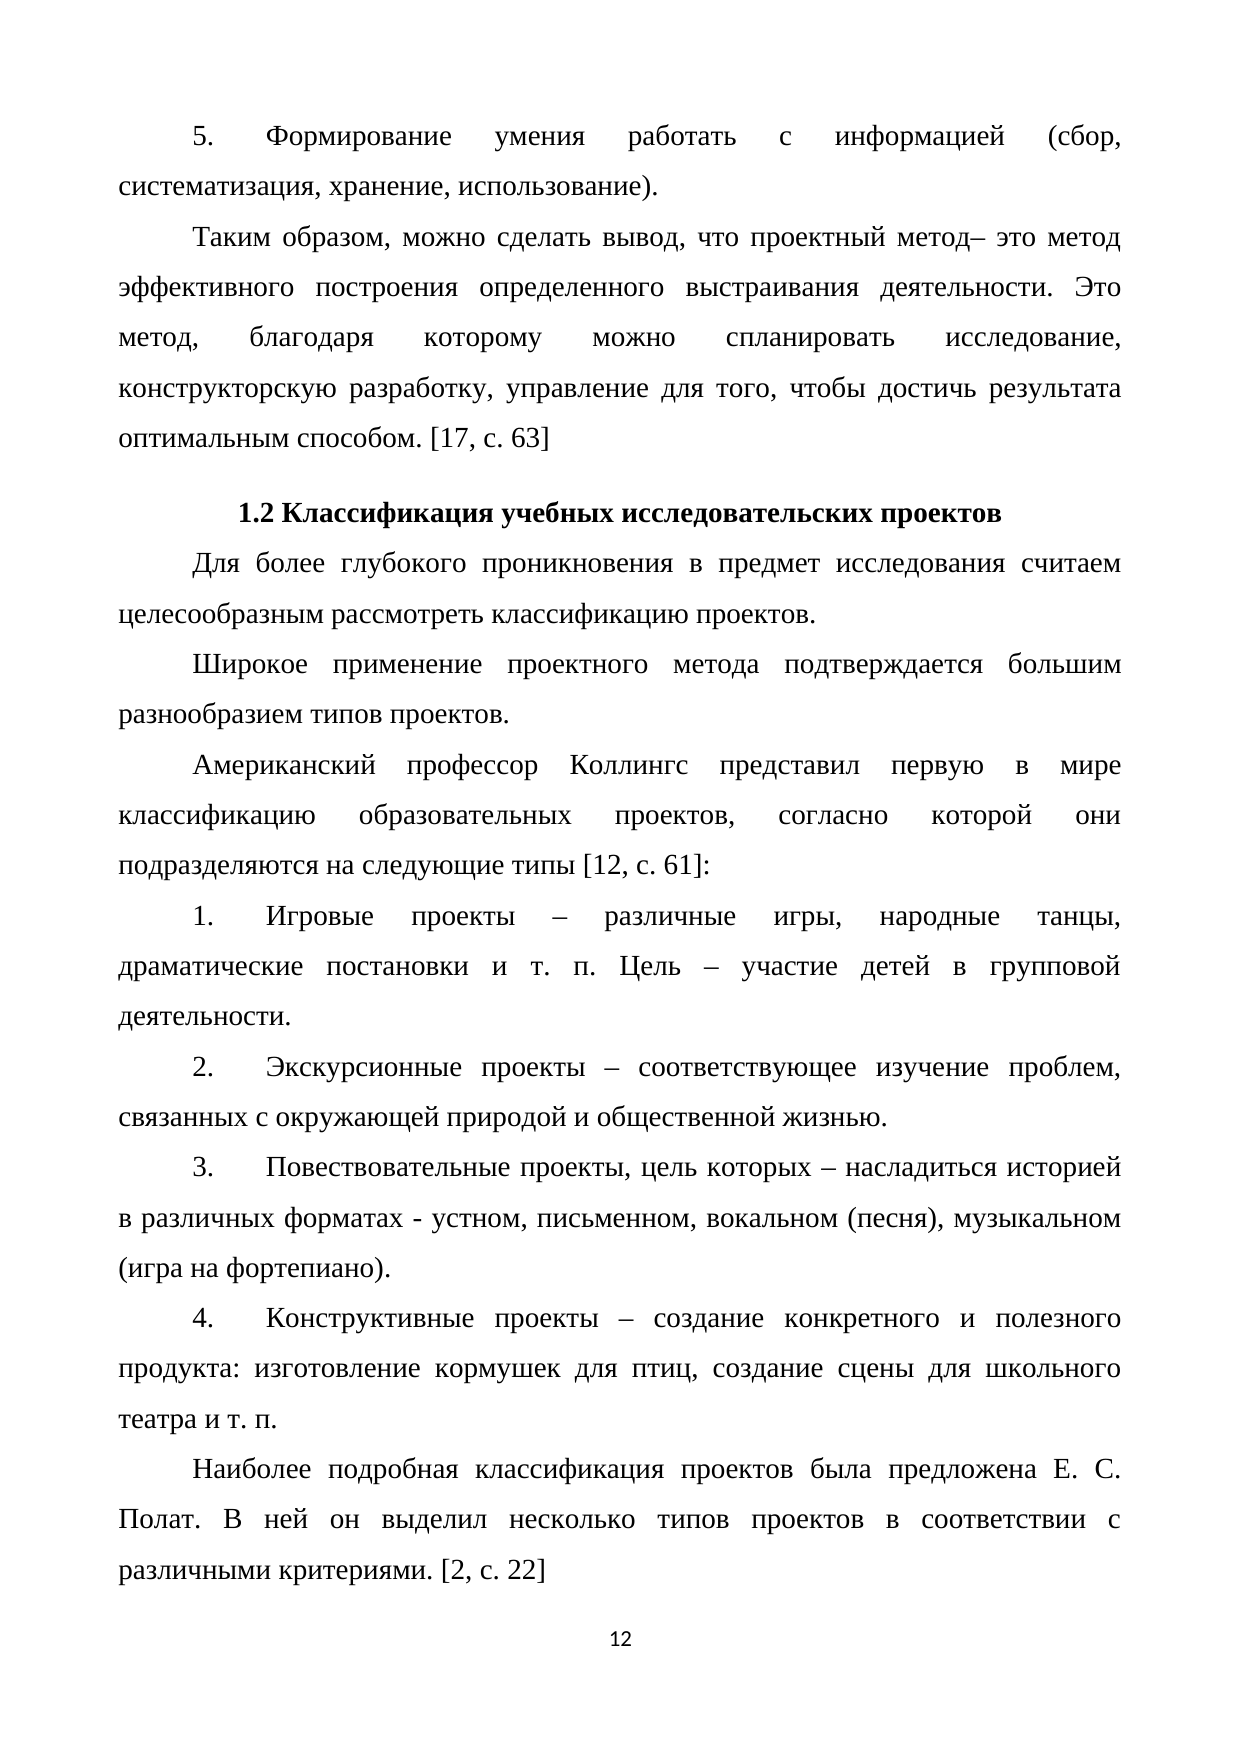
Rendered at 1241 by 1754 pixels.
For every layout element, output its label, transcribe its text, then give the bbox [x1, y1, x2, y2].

text Для более глубокого проникновения в предмет исследования считаем целесообразным рассмотреть классификацию проектов. [118, 546, 1122, 629]
text Наиболее подробная классификация проектов была предложена Е. С. Полат. В ней он выделил несколько типов проектов в соответствии с различными критериями. [2, с. 22] [118, 1451, 1122, 1585]
list Экскурсионные проекты – соответствующее изучение проблем, связанных с окружающей природой и общественной жизнью. [118, 1049, 1122, 1133]
text Широкое применение проектного метода подтверждается большим разнообразием типов проектов. [118, 646, 1122, 730]
list Повествовательные проекты, цель которых – насладиться историей в различных форматах - устном, письменном, вокальном (песня), музыкальном (игра на фортепиано). [118, 1149, 1122, 1283]
list Игровые проекты – различные игры, народные танцы, драматические постановки и т. п. Цель – участие детей в групповой деятельности. [118, 898, 1122, 1032]
list Конструктивные проекты – создание конкретного и полезного продукта: изготовление кормушек для птиц, создание сцены для школьного театра и т. п. [118, 1300, 1122, 1434]
list Формирование умения работать с информацией (сбор, систематизация, хранение, использование). [118, 118, 1122, 202]
text Таким образом, можно сделать вывод, что проектный метод– это метод эффективного построения определенного выстраивания деятельности. Это метод, благодаря которому можно спланировать исследование, конструкторскую разработку, управление для того, чтобы достичь результата оптимальным способом. [17, с. 63] [118, 219, 1122, 453]
text Американский профессор Коллингс представил первую в мире классификацию образовательных проектов, согласно которой они подразделяются на следующие типы [12, с. 61]: [118, 747, 1122, 881]
subtitle 1.2 Классификация учебных исследовательских проектов [118, 495, 1122, 529]
